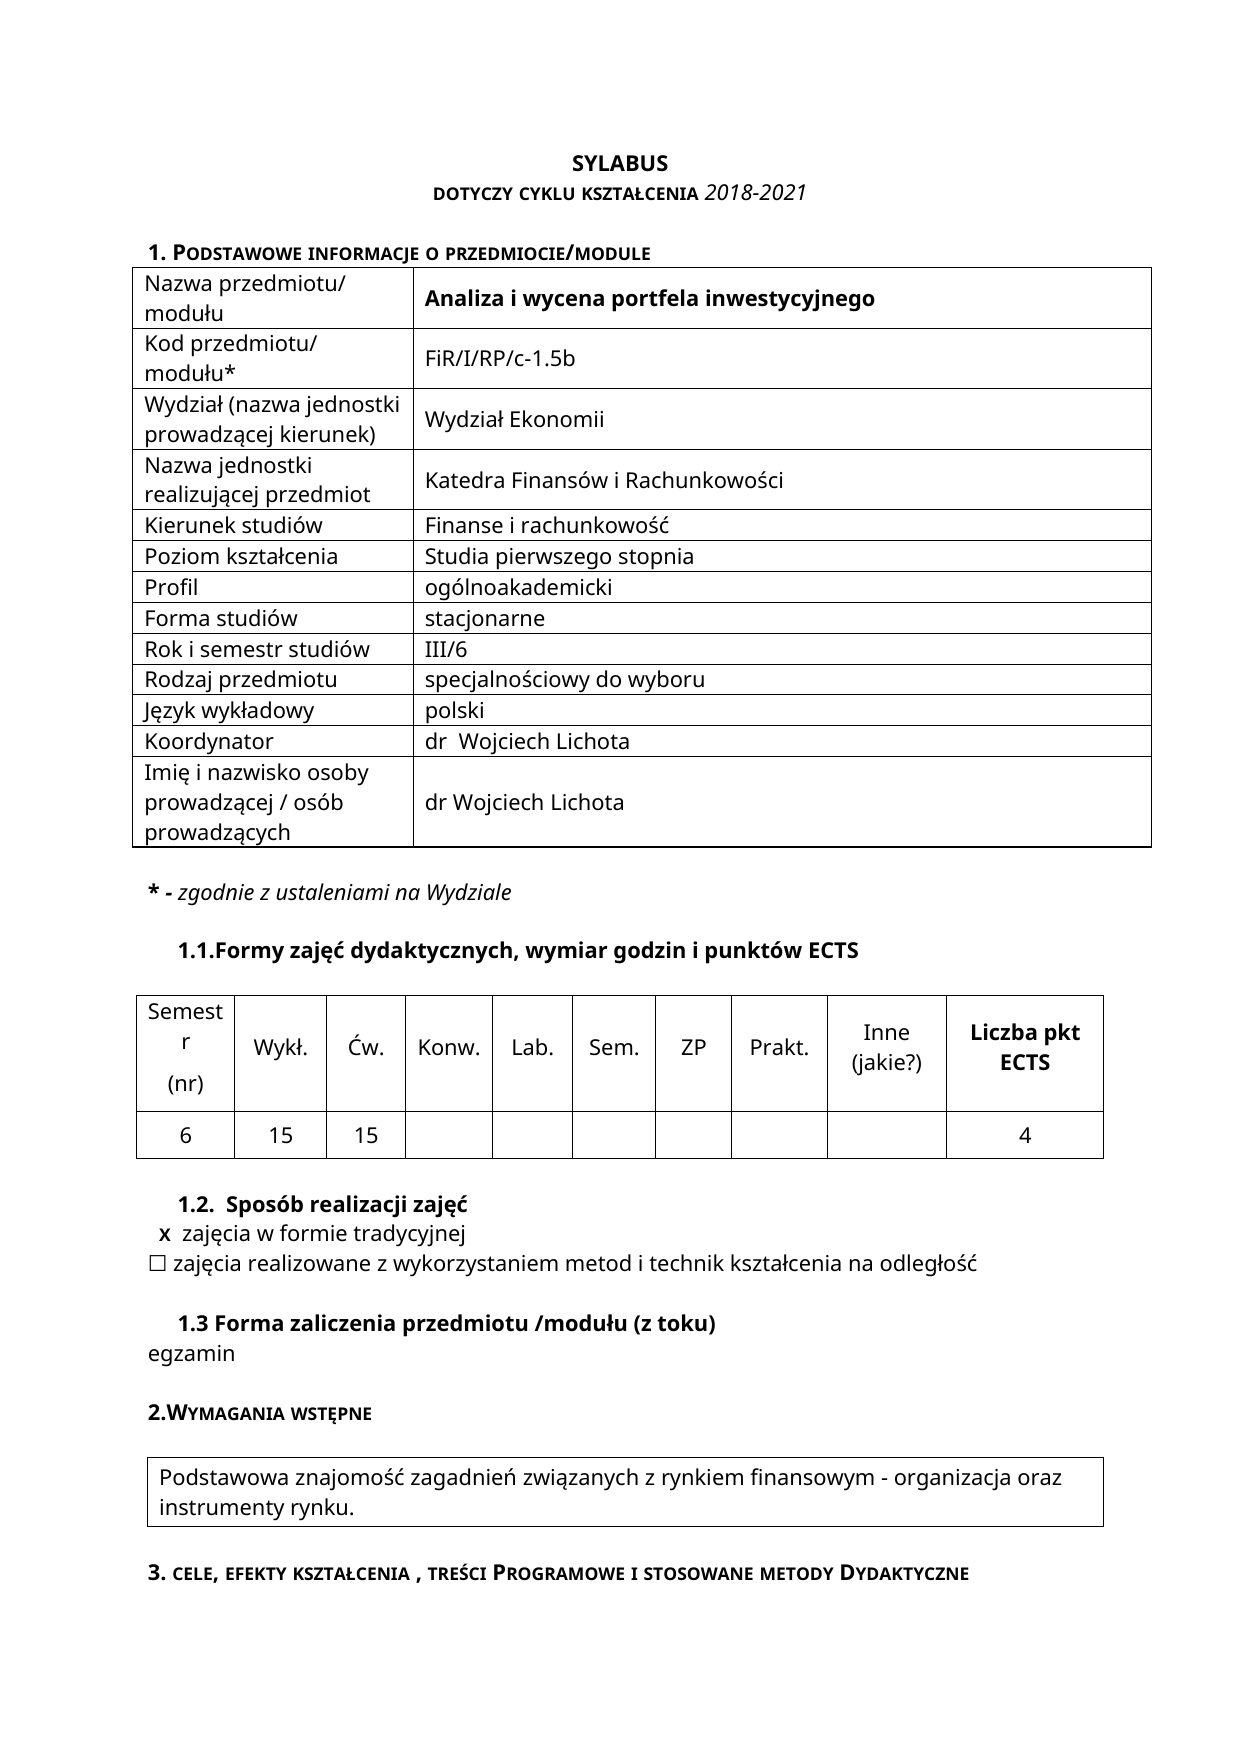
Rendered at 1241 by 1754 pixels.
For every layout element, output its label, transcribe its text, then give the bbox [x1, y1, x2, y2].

table_cell Koordynator [133, 726, 413, 756]
table_cell Poziom kształcenia [133, 541, 413, 571]
text dotyczy cyklu kształcenia 2018-2021 [148, 177, 1093, 207]
table_header Ćw. [327, 996, 405, 1111]
table_cell 15 [327, 1112, 405, 1158]
table_cell Katedra Finansów i Rachunkowości [414, 450, 1151, 509]
text 2.Wymagania wstępne [148, 1397, 1093, 1427]
table_cell Język wykładowy [133, 695, 413, 725]
table_cell 4 [947, 1112, 1103, 1158]
text 3. cele, efekty kształcenia , treści Programowe i stosowane metody Dydaktyczne [148, 1556, 1093, 1586]
table_cell dr Wojciech Lichota [414, 726, 1151, 756]
table_cell Wydział (nazwa jednostki prowadzącej kierunek) [133, 389, 413, 449]
table_header Lab. [493, 996, 572, 1111]
table_header Podstawowa znajomość zagadnień związanych z rynkiem finansowym - organizacja oraz instrumenty rynku. [148, 1458, 1103, 1526]
table_cell specjalnościowy do wyboru [414, 665, 1151, 694]
table_cell [493, 1112, 572, 1158]
table_cell dr Wojciech Lichota [414, 757, 1151, 846]
table_cell [573, 1112, 655, 1158]
table_cell FiR/I/RP/c-1.5b [414, 329, 1151, 388]
table_cell Rodzaj przedmiotu [133, 665, 413, 694]
table_header Semestr (nr) [137, 996, 234, 1111]
table_cell [406, 1112, 492, 1158]
table_cell ogólnoakademicki [414, 572, 1151, 602]
table_header Sem. [573, 996, 655, 1111]
table_cell [732, 1112, 827, 1158]
text x zajęcia w formie tradycyjnej [148, 1218, 1093, 1248]
table_header Liczba pkt ECTS [947, 996, 1103, 1111]
table_header Nazwa przedmiotu/ modułu [133, 268, 413, 327]
text SYLABUS [148, 148, 1093, 177]
text ☐ zajęcia realizowane z wykorzystaniem metod i technik kształcenia na odległość [148, 1248, 1093, 1278]
text 1.2. Sposób realizacji zajęć [177, 1188, 1093, 1218]
table_cell Rok i semestr studiów [133, 634, 413, 663]
table_header ZP [656, 996, 731, 1111]
table_cell Kod przedmiotu/ modułu* [133, 329, 413, 388]
table_cell Forma studiów [133, 603, 413, 633]
table_cell [656, 1112, 731, 1158]
table_header Wykł. [235, 996, 326, 1111]
table_cell [828, 1112, 946, 1158]
table_cell Kierunek studiów [133, 510, 413, 540]
table_cell stacjonarne [414, 603, 1151, 633]
table_cell Wydział Ekonomii [414, 389, 1151, 449]
table_cell III/6 [414, 634, 1151, 663]
text 1.3 Forma zaliczenia przedmiotu /modułu (z toku) [177, 1308, 1093, 1337]
table_header Prakt. [732, 996, 827, 1111]
table_cell Studia pierwszego stopnia [414, 541, 1151, 571]
table_cell Nazwa jednostki realizującej przedmiot [133, 450, 413, 509]
table_cell polski [414, 695, 1151, 725]
table_header Inne (jakie?) [828, 996, 946, 1111]
text egzamin [148, 1337, 1093, 1367]
table_cell Imię i nazwisko osoby prowadzącej / osób prowadzących [133, 757, 413, 846]
table_cell 6 [137, 1112, 234, 1158]
table_cell Finanse i rachunkowość [414, 510, 1151, 540]
text * - zgodnie z ustaleniami na Wydziale [148, 877, 1093, 906]
table_cell 15 [235, 1112, 326, 1158]
text 1. Podstawowe informacje o przedmiocie/module [148, 237, 1093, 267]
table_cell Profil [133, 572, 413, 602]
table_header Analiza i wycena portfela inwestycyjnego [414, 268, 1151, 327]
table_header Konw. [406, 996, 492, 1111]
text 1.1.Formy zajęć dydaktycznych, wymiar godzin i punktów ECTS [177, 936, 1093, 965]
